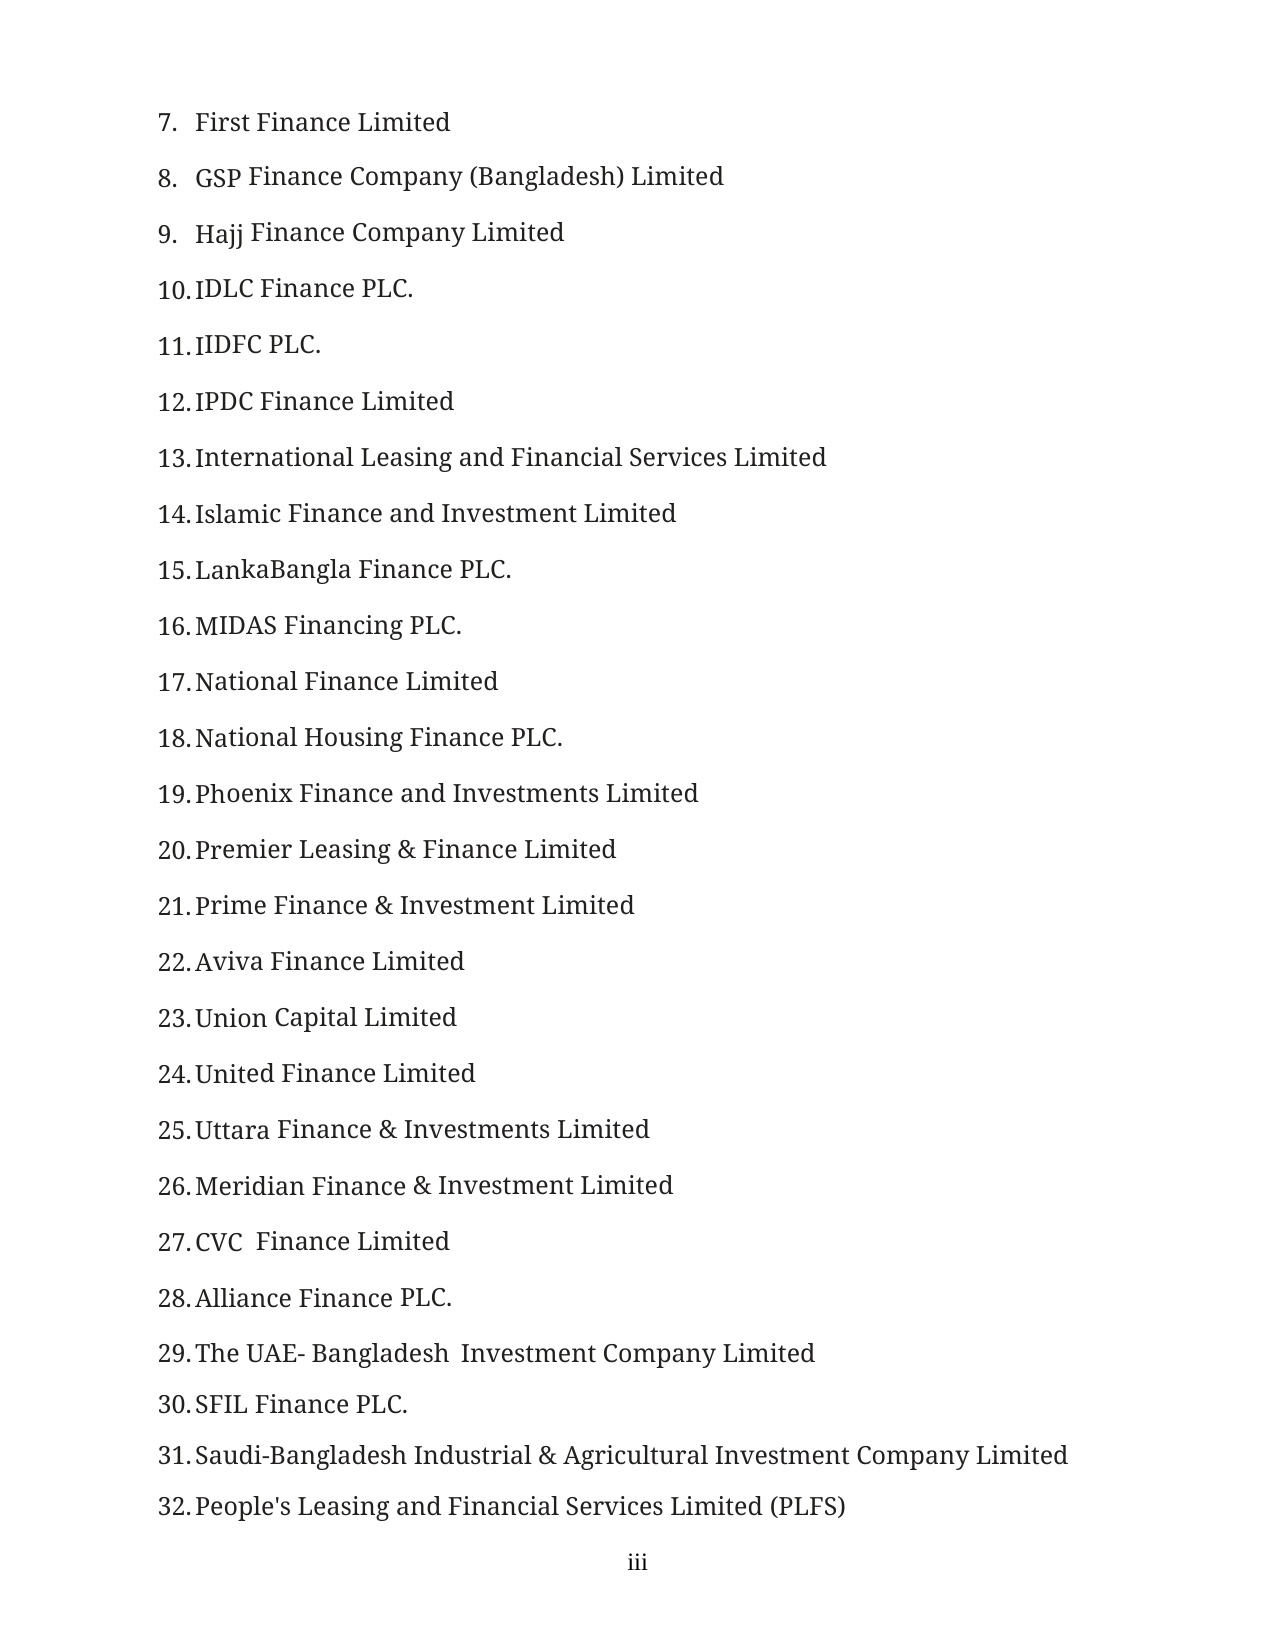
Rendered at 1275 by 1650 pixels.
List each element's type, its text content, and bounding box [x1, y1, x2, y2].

list Hajj Finance Company Limited [157, 215, 1155, 250]
list National Finance Limited [157, 663, 1155, 699]
list Uttara Finance & Investments Limited [157, 1112, 1155, 1147]
list Aviva Finance Limited [157, 943, 1155, 979]
list IDLC Finance PLC. [157, 271, 1155, 306]
list Saudi-Bangladesh Industrial & Agricultural Investment Company Limited [157, 1438, 1155, 1472]
list GSP Finance Company (Bangladesh) Limited [157, 159, 1155, 194]
list People's Leasing and Financial Services Limited (PLFS) [157, 1489, 1155, 1523]
list CVC Finance Limited [157, 1224, 1155, 1259]
list Premier Leasing & Finance Limited [157, 831, 1155, 867]
list National Housing Finance PLC. [157, 719, 1155, 755]
list Union Capital Limited [157, 999, 1155, 1035]
list MIDAS Financing PLC. [157, 607, 1155, 643]
list Prime Finance & Investment Limited [157, 887, 1155, 923]
list LankaBangla Finance PLC. [157, 551, 1155, 587]
list Meridian Finance & Investment Limited [157, 1168, 1155, 1203]
list United Finance Limited [157, 1056, 1155, 1091]
list Alliance Finance PLC. [157, 1280, 1155, 1315]
list IPDC Finance Limited [157, 383, 1155, 418]
list First Finance Limited [157, 105, 1155, 139]
list International Leasing and Financial Services Limited [157, 439, 1155, 474]
list The UAE- Bangladesh Investment Company Limited [157, 1336, 1155, 1370]
list Phoenix Finance and Investments Limited [157, 775, 1155, 811]
list SFIL Finance PLC. [157, 1387, 1155, 1421]
list IIDFC PLC. [157, 327, 1155, 362]
list Islamic Finance and Investment Limited [157, 495, 1155, 531]
